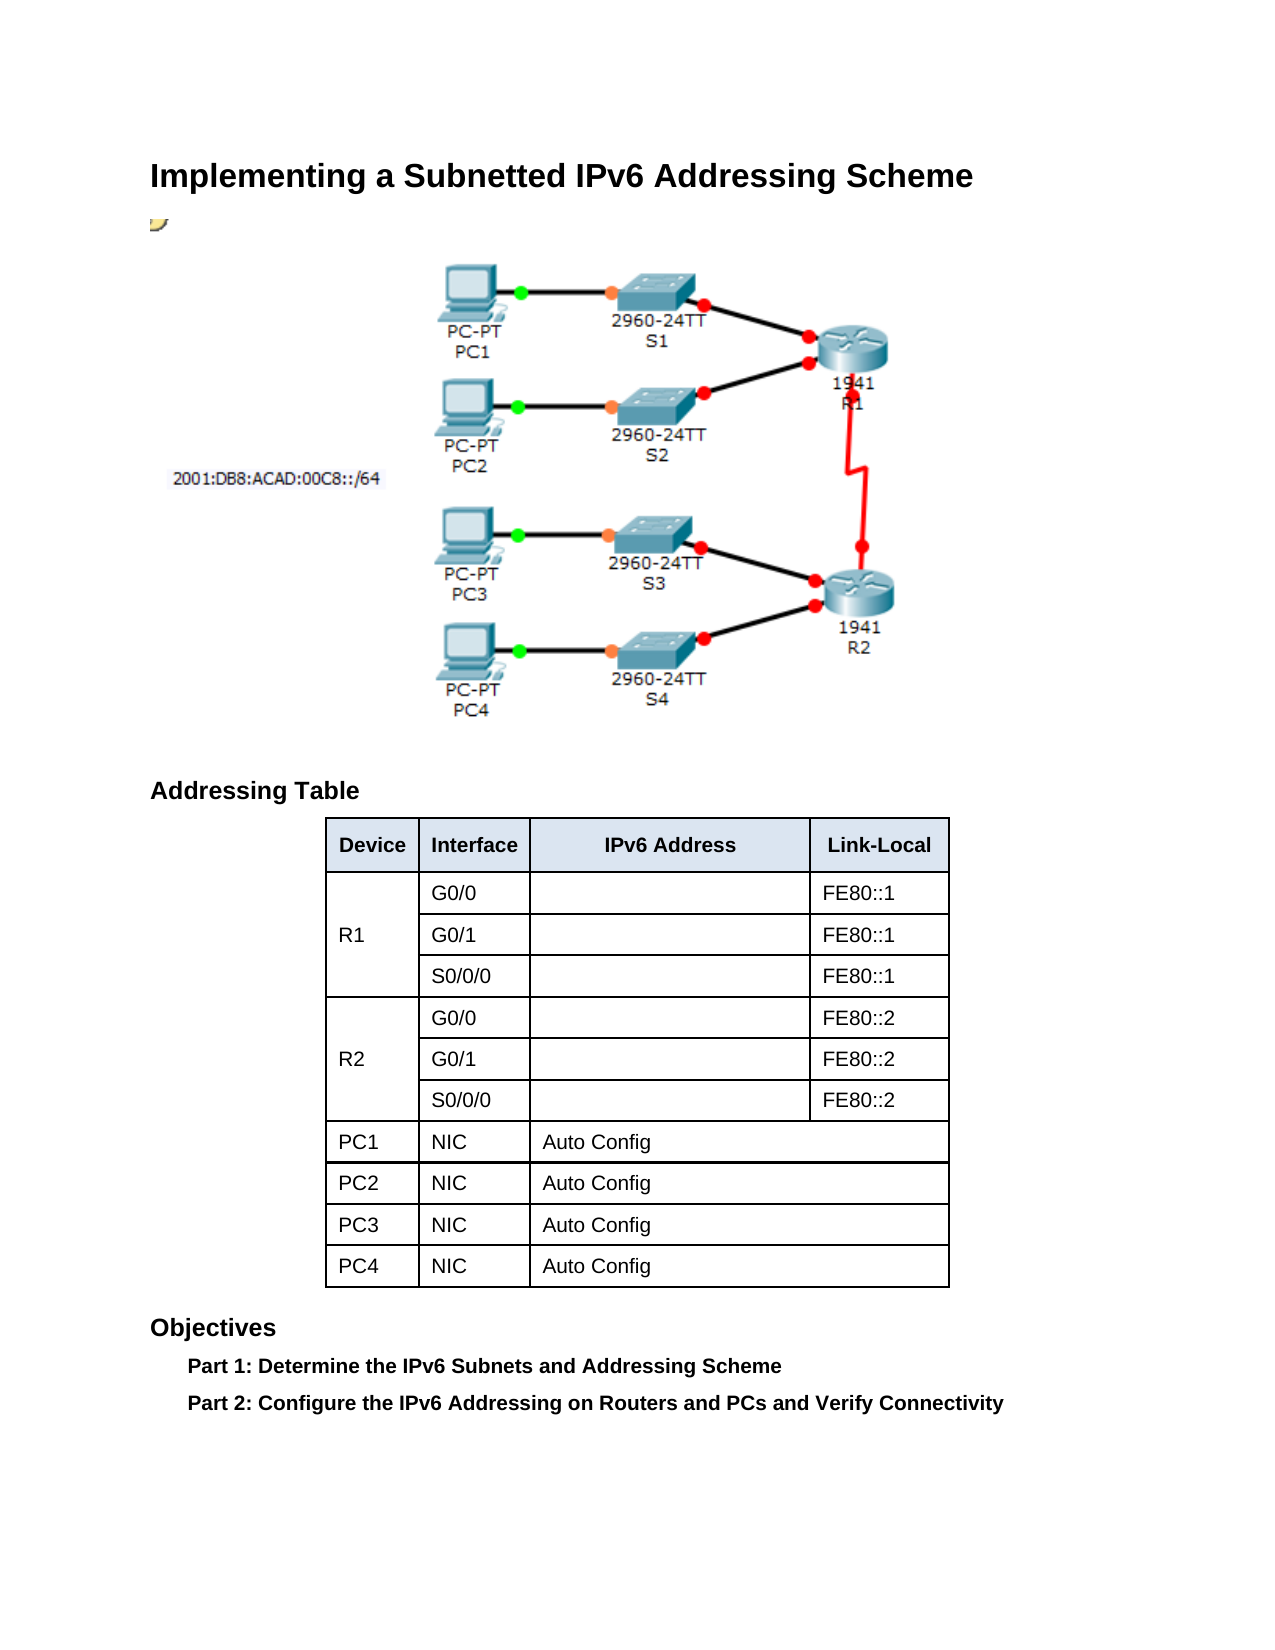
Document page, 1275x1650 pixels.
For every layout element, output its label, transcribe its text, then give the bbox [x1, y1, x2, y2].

table_cell FE80::1 [811, 873, 948, 913]
table_cell [531, 873, 809, 913]
table_cell [531, 1081, 809, 1120]
table_cell Auto Config [531, 1122, 948, 1161]
table_cell PC4 [327, 1246, 418, 1286]
table_cell S0/0/0 [420, 1081, 529, 1120]
table_cell FE80::2 [811, 998, 948, 1037]
table_cell FE80::2 [811, 1081, 948, 1120]
table_header Interface [420, 819, 529, 871]
table_cell Auto Config [531, 1164, 948, 1203]
table_cell [531, 998, 809, 1037]
table_cell R1 [327, 873, 418, 996]
table_cell NIC [420, 1122, 529, 1161]
table_cell Auto Config [531, 1205, 948, 1244]
table_cell G0/1 [420, 915, 529, 954]
table_cell PC1 [327, 1122, 418, 1161]
table_cell NIC [420, 1246, 529, 1286]
table_cell G0/0 [420, 873, 529, 913]
table_cell S0/0/0 [420, 956, 529, 996]
table_cell FE80::1 [811, 915, 948, 954]
table_cell PC3 [327, 1205, 418, 1244]
table_cell PC2 [327, 1164, 418, 1203]
table_header Link-Local [811, 819, 948, 871]
table_header IPv6 Address [531, 819, 809, 871]
table_cell FE80::2 [811, 1039, 948, 1078]
text Part 1: Determine the IPv6 Subnets and Addressing Scheme [187, 1354, 1125, 1378]
text Implementing a Subnetted IPv6 Addressing Scheme [150, 156, 1125, 195]
picture [150, 219, 993, 751]
table_cell R2 [327, 998, 418, 1120]
table_cell [531, 915, 809, 954]
text Addressing Table [150, 776, 1125, 805]
table_cell Auto Config [531, 1246, 948, 1286]
table_cell [531, 956, 809, 996]
table_cell G0/1 [420, 1039, 529, 1078]
text Objectives [150, 1313, 1125, 1342]
table_cell NIC [420, 1164, 529, 1203]
table_header Device [327, 819, 418, 871]
table_cell [531, 1039, 809, 1078]
table_cell NIC [420, 1205, 529, 1244]
table_cell G0/0 [420, 998, 529, 1037]
table_cell FE80::1 [811, 956, 948, 996]
text Part 2: Configure the IPv6 Addressing on Routers and PCs and Verify Connectivity [187, 1391, 1125, 1414]
